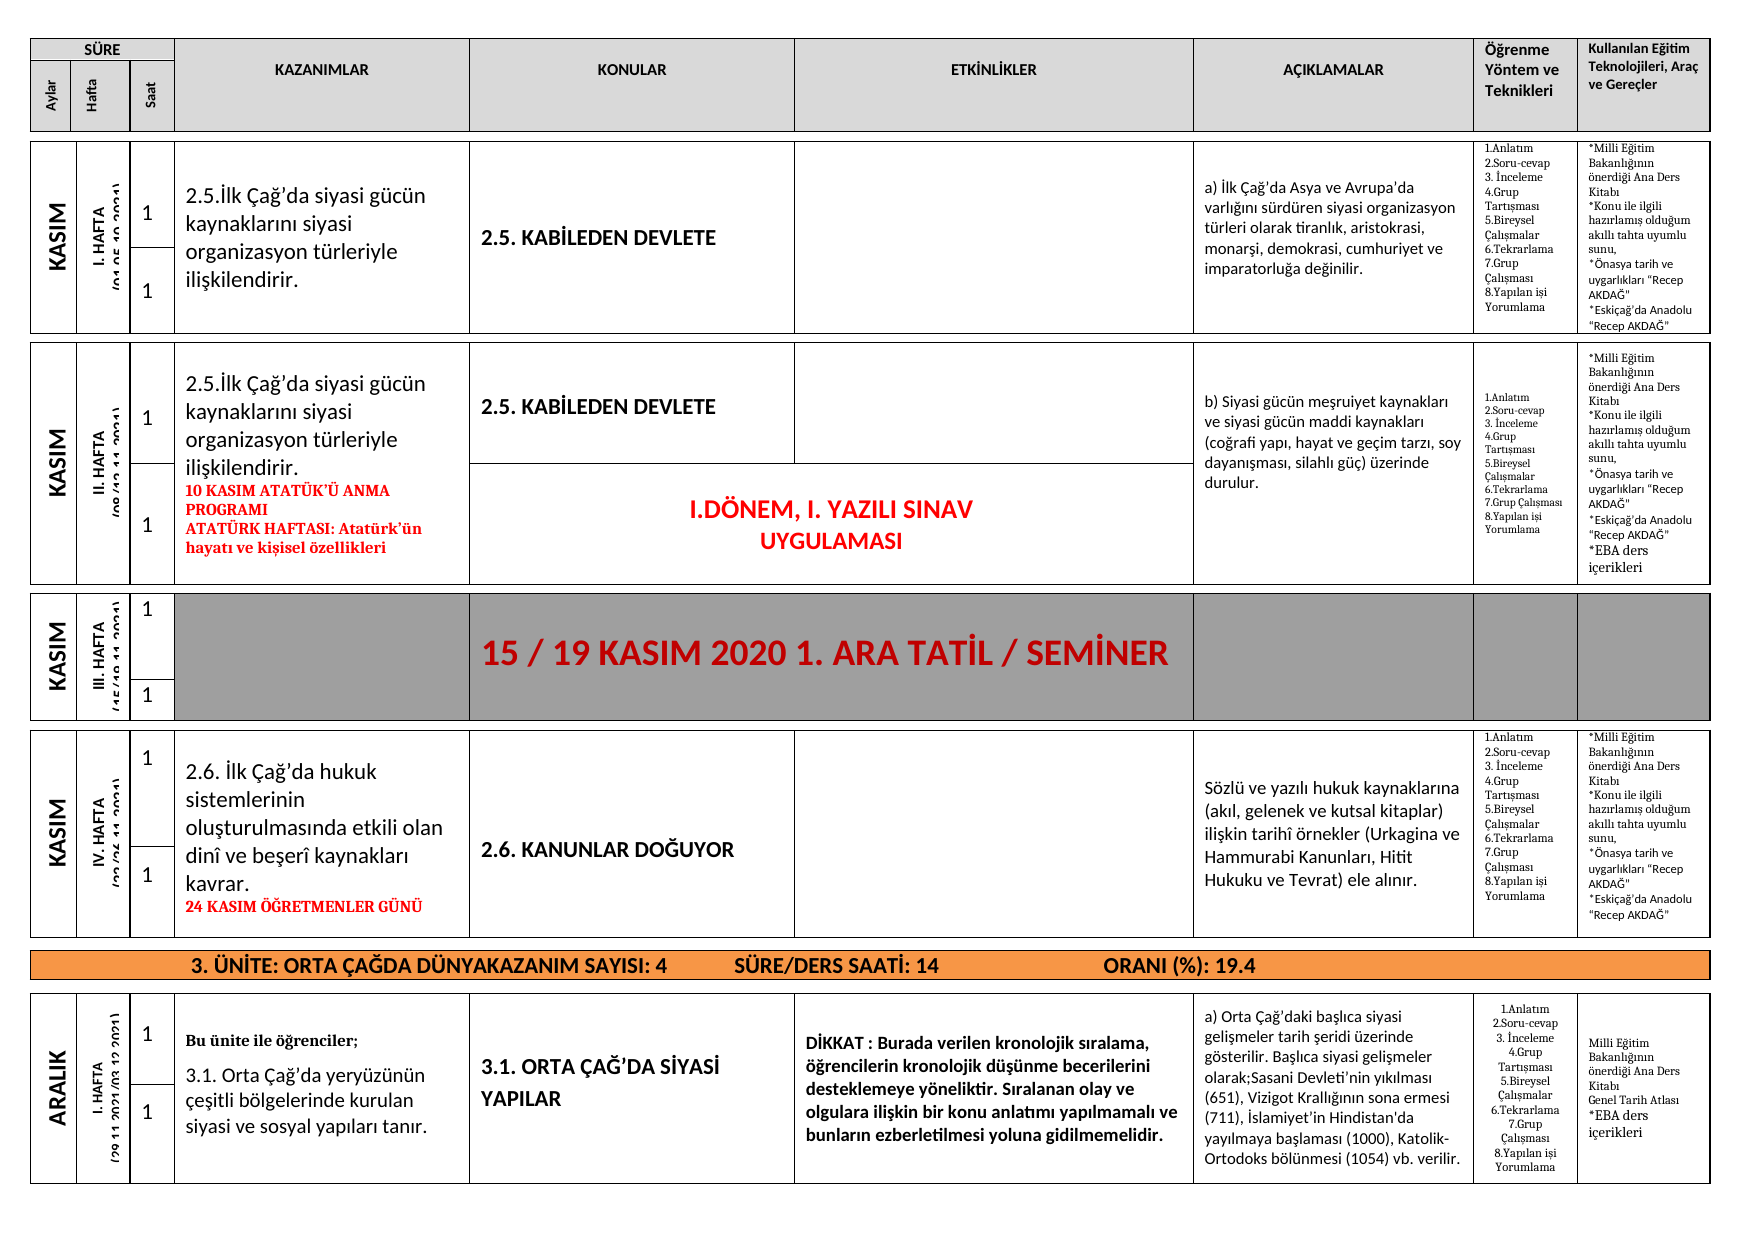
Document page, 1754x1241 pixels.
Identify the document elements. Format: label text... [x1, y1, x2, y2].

table_header 2.5.İlk Çağ’da siyasi gücün kaynaklarını siyasi organizasyon türleriyle ilişkilendirir. [175, 142, 469, 333]
table_header [795, 142, 1193, 333]
table_cell 1 [131, 847, 174, 937]
table_header ARALIK [31, 994, 76, 1183]
table_header AÇIKLAMALAR [1194, 39, 1473, 131]
table_header [795, 343, 1193, 463]
table_header 3. ÜNİTE: ORTA ÇAĞDA DÜNYAKAZANIM SAYISI: 4 SÜRE/DERS SAATİ: 14 ORANI (%): 19.4 [31, 951, 1709, 979]
table_header [1474, 594, 1577, 720]
table_cell 1 [131, 248, 174, 333]
table_header 1 [131, 994, 174, 1084]
table_header SÜRE [31, 39, 174, 59]
table_header [1578, 594, 1709, 720]
table_header KASIM [31, 731, 76, 937]
table_header 1.Anlatım 2.Soru-cevap 3. İnceleme 4.Grup Tartışması 5.Bireysel Çalışmalar 6.Tekrarlama 7.Grup Çalışması 8.Yapılan işi Yorumlama [1474, 731, 1577, 937]
table_header 1 [131, 142, 174, 247]
table_header *Milli Eğitim Bakanlığının önerdiği Ana Ders Kitabı *Konu ile ilgili hazırlamış olduğum akıllı tahta uyumlu sunu, *Önasya tarih ve uygarlıkları “Recep AKDAĞ” *Eskiçağ’da Anadolu “Recep AKDAĞ” *EBA ders içerikleri [1578, 343, 1709, 584]
table_header 1 [131, 731, 174, 846]
table_header ETKİNLİKLER [795, 39, 1193, 131]
table_header [1194, 594, 1473, 720]
table_header Sözlü ve yazılı hukuk kaynaklarına (akıl, gelenek ve kutsal kitaplar) ilişkin tarihî örnekler (Urkagina ve Hammurabi Kanunları, Hitit Hukuku ve Tevrat) ele alınır. [1194, 731, 1473, 937]
table_header 2.5. KABİLEDEN DEVLETE [470, 343, 794, 463]
table_header a) İlk Çağ’da Asya ve Avrupa’da varlığını sürdüren siyasi organizasyon türleri olarak tiranlık, aristokrasi, monarşi, demokrasi, cumhuriyet ve imparatorluğa değinilir. [1194, 142, 1473, 333]
table_cell 1 [131, 680, 174, 720]
table_cell Hafta [71, 61, 129, 131]
table_header *Milli Eğitim Bakanlığının önerdiği Ana Ders Kitabı *Konu ile ilgili hazırlamış olduğum akıllı tahta uyumlu sunu, *Önasya tarih ve uygarlıkları “Recep AKDAĞ” *Eskiçağ’da Anadolu “Recep AKDAĞ” [1578, 142, 1709, 333]
table_header 15 / 19 KASIM 2020 1. ARA TATİL / SEMİNER [470, 594, 1193, 720]
table_header b) Siyasi gücün meşruiyet kaynakları ve siyasi gücün maddi kaynakları (coğrafi yapı, hayat ve geçim tarzı, soy dayanışması, silahlı güç) üzerinde durulur. [1194, 343, 1473, 584]
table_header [1578, 994, 1709, 1183]
table_header 2.5.İlk Çağ’da siyasi gücün kaynaklarını siyasi organizasyon türleriyle ilişkilendirir. 10 KASIM ATATÜK’Ü ANMA PROGRAMI ATATÜRK HAFTASI: Atatürk’ün hayatı ve kişisel özellikleri [175, 343, 469, 584]
table_header 1.Anlatım 2.Soru-cevap 3. İnceleme 4.Grup Tartışması 5.Bireysel Çalışmalar 6.Tekrarlama 7.Grup Çalışması 8.Yapılan işi Yorumlama [1474, 343, 1577, 584]
table_header 3.1. ORTA ÇAĞ’DA SİYASİ YAPILAR [470, 994, 794, 1183]
table_header KAZANIMLAR [175, 39, 469, 131]
table_header I. HAFTA (29.11.2021/03.12.2021) [77, 994, 129, 1183]
table_header 1 [131, 343, 174, 463]
table_header Bu ünite ile öğrenciler; 3.1. Orta Çağ’da yeryüzünün çeşitli bölgelerinde kurulan siyasi ve sosyal yapıları tanır. [175, 994, 469, 1183]
table_header 2.6. KANUNLAR DOĞUYOR [470, 731, 794, 937]
table_cell Saat [131, 61, 174, 131]
table_header 1 [131, 594, 174, 679]
table_cell 1 [131, 1085, 174, 1183]
table_header Öğrenme Yöntem ve Teknikleri [1474, 39, 1577, 131]
table_cell 1 [131, 464, 174, 584]
table_header KASIM [31, 142, 76, 333]
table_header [1474, 142, 1577, 333]
table_cell Aylar [31, 61, 70, 131]
table_header *Milli Eğitim Bakanlığının önerdiği Ana Ders Kitabı *Konu ile ilgili hazırlamış olduğum akıllı tahta uyumlu sunu, *Önasya tarih ve uygarlıkları “Recep AKDAĞ” *Eskiçağ’da Anadolu “Recep AKDAĞ” [1578, 731, 1709, 937]
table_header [1474, 994, 1577, 1183]
table_header 2.5. KABİLEDEN DEVLETE [470, 142, 794, 333]
table_header II. HAFTA (08/12.11.2021) [77, 343, 129, 584]
table_header III. HAFTA (15/19.11.2021) [77, 594, 129, 720]
table_header [175, 594, 469, 720]
table_header KONULAR [470, 39, 794, 131]
table_header IV. HAFTA (22/26.11.2021) [77, 731, 129, 937]
table_header [795, 731, 1193, 937]
table_header KASIM [31, 594, 76, 720]
table_header I. HAFTA (01.05.10.2021) [77, 142, 129, 333]
table_header Kullanılan Eğitim Teknolojileri, Araç ve Gereçler [1578, 39, 1709, 131]
table_header KASIM [31, 343, 76, 584]
table_header a) Orta Çağ’daki başlıca siyasi gelişmeler tarih şeridi üzerinde gösterilir. Başlıca siyasi gelişmeler olarak;Sasani Devleti’nin yıkılması (651), Vizigot Krallığının sona ermesi (711), İslamiyet’in Hindistan'da yayılmaya başlaması (1000), Katolik-Ortodoks bölünmesi (1054) vb. verilir. [1194, 994, 1473, 1183]
table_cell I.DÖNEM, I. YAZILI SINAV UYGULAMASI [470, 464, 1193, 584]
table_header DİKKAT : Burada verilen kronolojik sıralama, öğrencilerin kronolojik düşünme becerilerini desteklemeye yöneliktir. Sıralanan olay ve olgulara ilişkin bir konu anlatımı yapılmamalı ve bunların ezberletilmesi yoluna gidilmemelidir. [795, 994, 1193, 1183]
table_header 2.6. İlk Çağ’da hukuk sistemlerinin oluşturulmasında etkili olan dinî ve beşerî kaynakları kavrar. 24 KASIM ÖĞRETMENLER GÜNÜ [175, 731, 469, 937]
